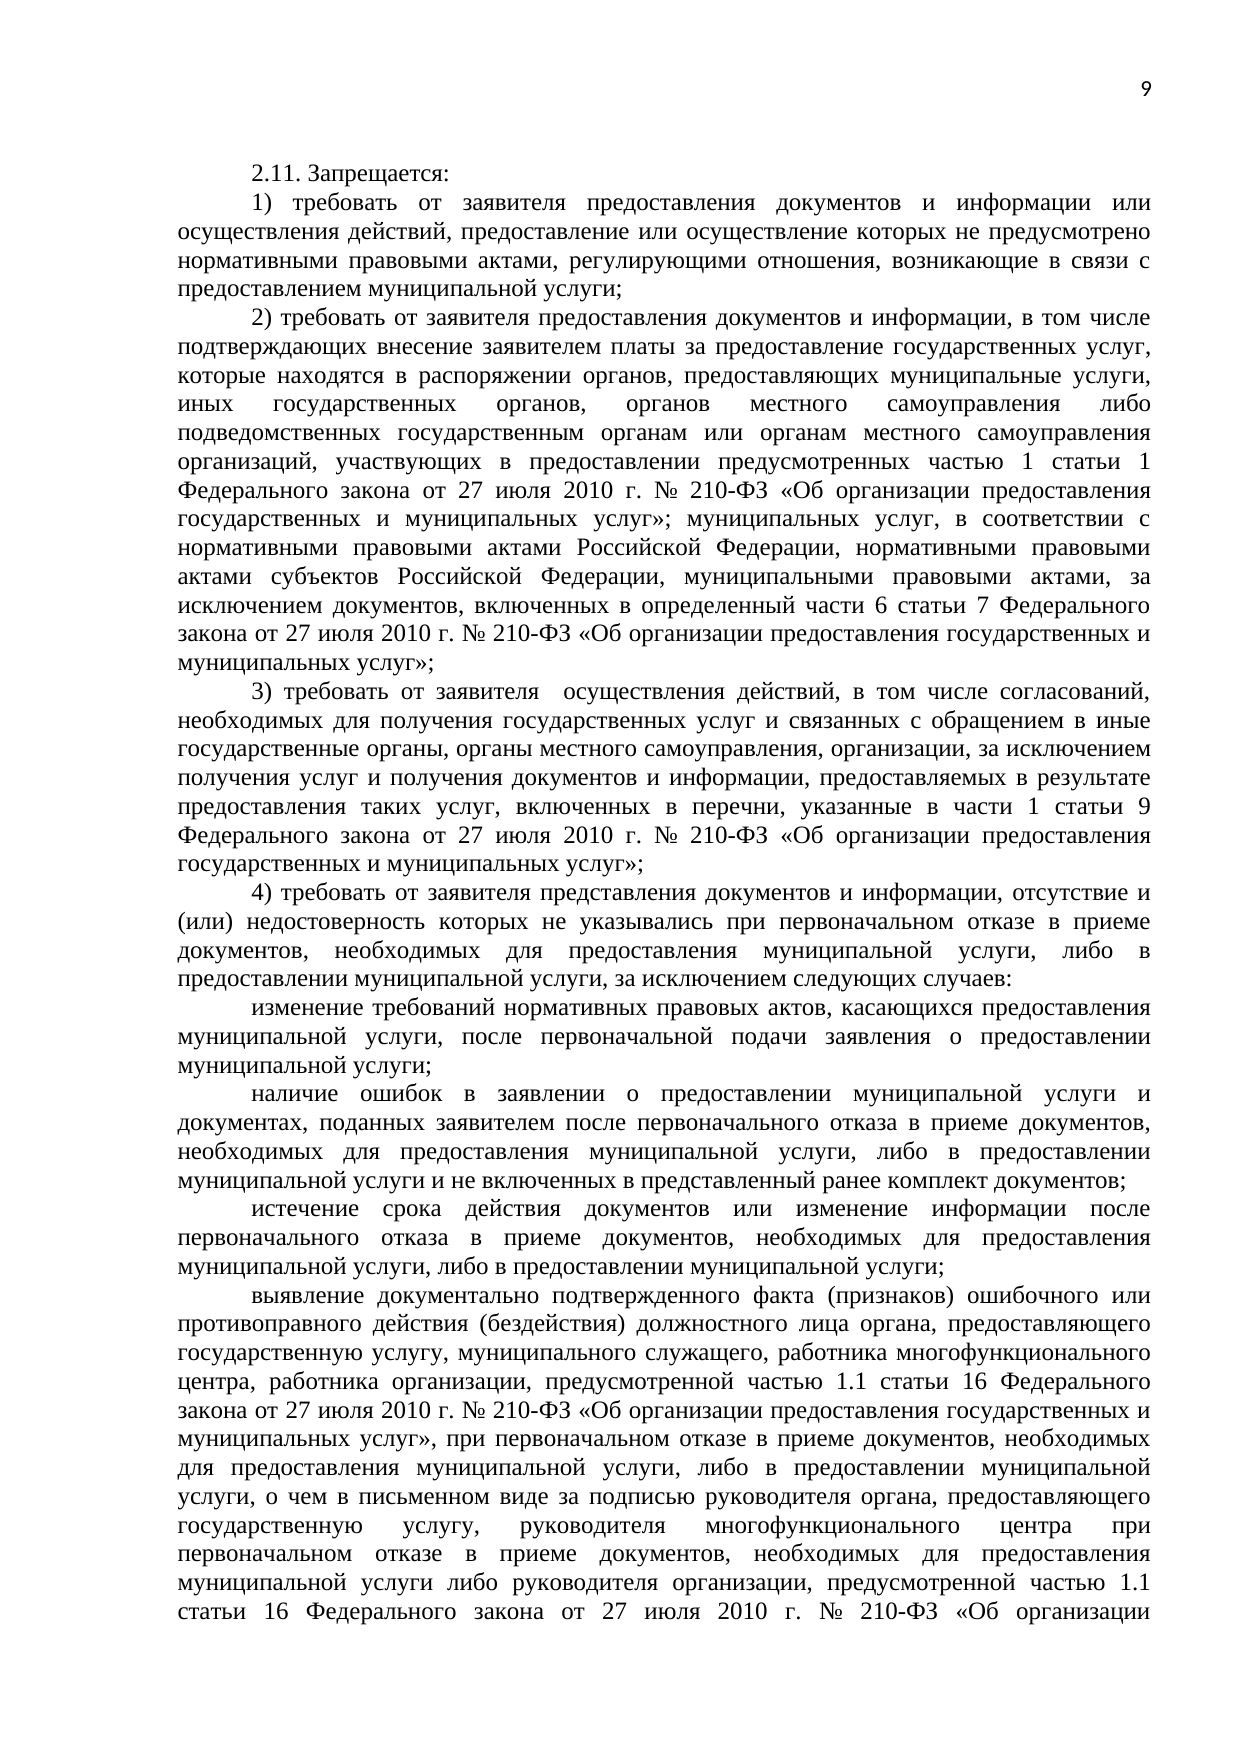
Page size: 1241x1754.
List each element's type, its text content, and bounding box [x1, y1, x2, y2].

text истечение срока действия документов или изменение информации после первоначального отказа в приеме документов, необходимых для предоставления муниципальной услуги, либо в предоставлении муниципальной услуги; [177, 1193, 1152, 1280]
text 4) требовать от заявителя представления документов и информации, отсутствие и (или) недостоверность которых не указывались при первоначальном отказе в приеме документов, необходимых для предоставления муниципальной услуги, либо в предоставлении муниципальной услуги, за исключением следующих случаев: [177, 877, 1152, 992]
text изменение требований нормативных правовых актов, касающихся предоставления муниципальной услуги, после первоначальной подачи заявления о предоставлении муниципальной услуги; [177, 992, 1152, 1078]
text 2) требовать от заявителя предоставления документов и информации, в том числе подтверждающих внесение заявителем платы за предоставление государственных услуг, которые находятся в распоряжении органов, предоставляющих муниципальные услуги, иных государственных органов, органов местного самоуправления либо подведомственных государственным органам или органам местного самоуправления организаций, участвующих в предоставлении предусмотренных частью 1 статьи 1 Федерального закона от 27 июля 2010 г. № 210-ФЗ «Об организации предоставления государственных и муниципальных услуг»; муниципальных услуг, в соответствии с нормативными правовыми актами Российской Федерации, нормативными правовыми актами субъектов Российской Федерации, муниципальными правовыми актами, за исключением документов, включенных в определенный части 6 статьи 7 Федерального закона от 27 июля 2010 г. № 210-ФЗ «Об организации предоставления государственных и муниципальных услуг»; [177, 302, 1152, 676]
text 2.11. Запрещается: [177, 158, 1152, 187]
text 1) требовать от заявителя предоставления документов и информации или осуществления действий, предоставление или осуществление которых не предусмотрено нормативными правовыми актами, регулирующими отношения, возникающие в связи с предоставлением муниципальной услуги; [177, 187, 1152, 302]
text 3) требовать от заявителя осуществления действий, в том числе согласований, необходимых для получения государственных услуг и связанных с обращением в иные государственные органы, органы местного самоуправления, организации, за исключением получения услуг и получения документов и информации, предоставляемых в результате предоставления таких услуг, включенных в перечни, указанные в части 1 статьи 9 Федерального закона от 27 июля 2010 г. № 210-ФЗ «Об организации предоставления государственных и муниципальных услуг»; [177, 676, 1152, 877]
text наличие ошибок в заявлении о предоставлении муниципальной услуги и документах, поданных заявителем после первоначального отказа в приеме документов, необходимых для предоставления муниципальной услуги, либо в предоставлении муниципальной услуги и не включенных в представленный ранее комплект документов; [177, 1078, 1152, 1193]
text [177, 1280, 1152, 1625]
